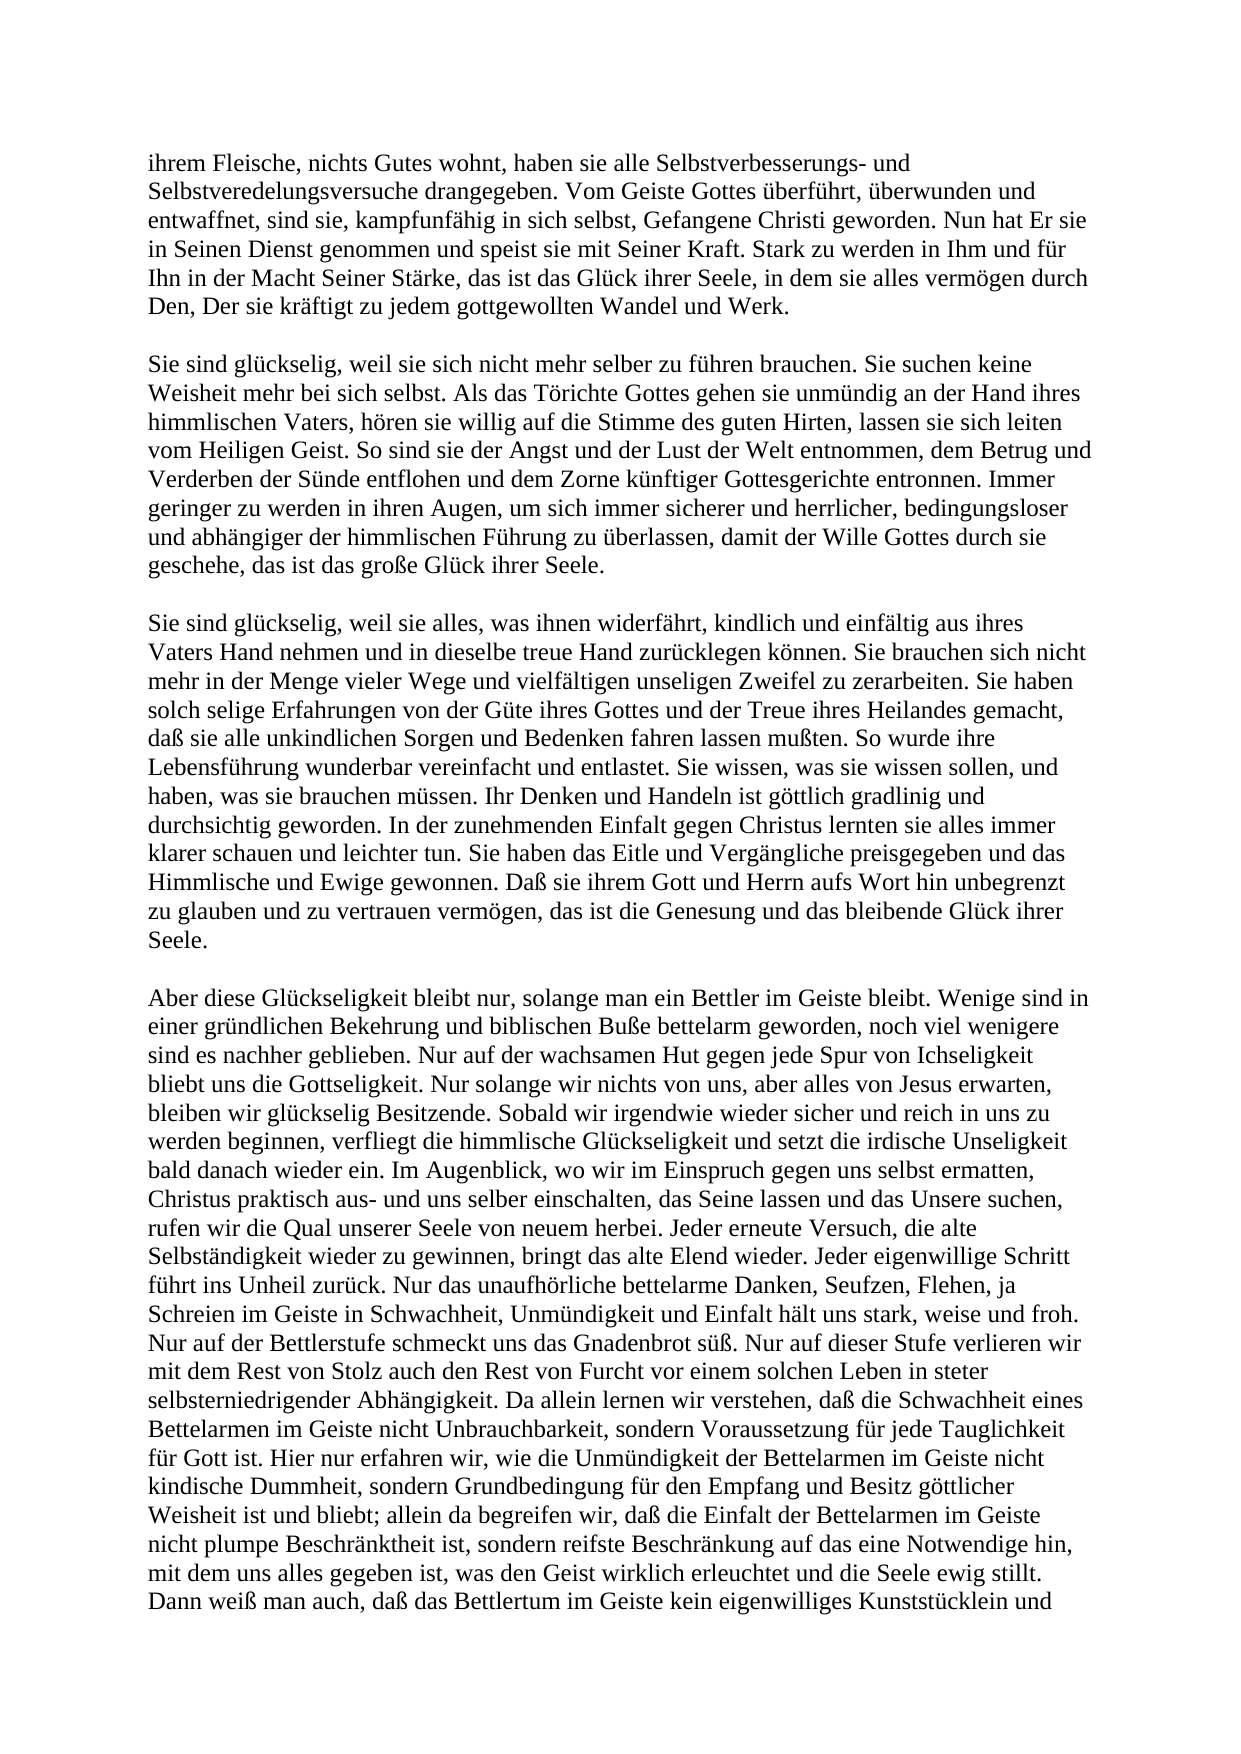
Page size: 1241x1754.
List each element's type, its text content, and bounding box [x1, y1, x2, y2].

text Sie sind glückselig, weil sie alles, was ihnen widerfährt, kindlich und einfältig aus ihres Vaters Hand nehmen und in dieselbe treue Hand zurücklegen können. Sie brauchen sich nicht mehr in der Menge vieler Wege und vielfältigen unseligen Zweifel zu zerarbeiten. Sie haben solch selige Erfahrungen von der Güte ihres Gottes und der Treue ihres Heilandes gemacht, daß sie alle unkindlichen Sorgen und Bedenken fahren lassen mußten. So wurde ihre Lebensführung wunderbar vereinfacht und entlastet. Sie wissen, was sie wissen sollen, und haben, was sie brauchen müssen. Ihr Denken und Handeln ist göttlich gradlinig und durchsichtig geworden. In der zunehmenden Einfalt gegen Christus lernten sie alles immer klarer schauen und leichter tun. Sie haben das Eitle und Vergängliche preisgegeben und das Himmlische und Ewige gewonnen. Daß sie ihrem Gott und Herrn aufs Wort hin unbegrenzt zu glauben und zu vertrauen vermögen, das ist die Genesung und das bleibende Glück ihrer Seele. [148, 723, 1093, 1068]
text Sie sind glückselig, weil sie sich nicht mehr selber zu führen brauchen. Sie suchen keine Weisheit mehr bei sich selbst. Als das Törichte Gottes gehen sie unmündig an der Hand ihres himmlischen Vaters, hören sie willig auf die Stimme des guten Hirten, lassen sie sich leiten vom Heiligen Geist. So sind sie der Angst und der Lust der Welt entnommen, dem Betrug und Verderben der Sünde entflohen und dem Zorne künftiger Gottesgerichte entronnen. Immer geringer zu werden in ihren Augen, um sich immer sicherer und herrlicher, bedingungsloser und abhängiger der himmlischen Führung zu überlassen, damit der Wille Gottes durch sie geschehe, das ist das große Glück ihrer Seele. [148, 464, 1093, 694]
text Sie sind glückselig, weil sie nicht mehr von sich selber enttäuscht werden können; denn sie haben den Glauben an ihr eigenes Können und Vermögen aufgegeben. Sie suchen keine Kraft mehr bei sich selbst. Als das Schwache Gottes leben sie Augenblick um Augenblick von der Kraft aus der Höhe. Im Besitz des bitteren aber heilsamen Wissens, daß in ihnen, das ist in ihrem Fleische, nichts Gutes wohnt, haben sie alle Selbstverbesserungs- und Selbstveredelungsversuche drangegeben. Vom Geiste Gottes überführt, überwunden und entwaffnet, sind sie, kampfunfähig in sich selbst, Gefangene Christi geworden. Nun hat Er sie in Seinen Dienst genommen und speist sie mit Seiner Kraft. Stark zu werden in Ihm und für Ihn in der Macht Seiner Stärke, das ist das Glück ihrer Seele, in dem sie alles vermögen durch Den, Der sie kräftigt zu jedem gottgewollten Wandel und Werk. [148, 148, 1093, 435]
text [148, 1098, 1093, 1615]
